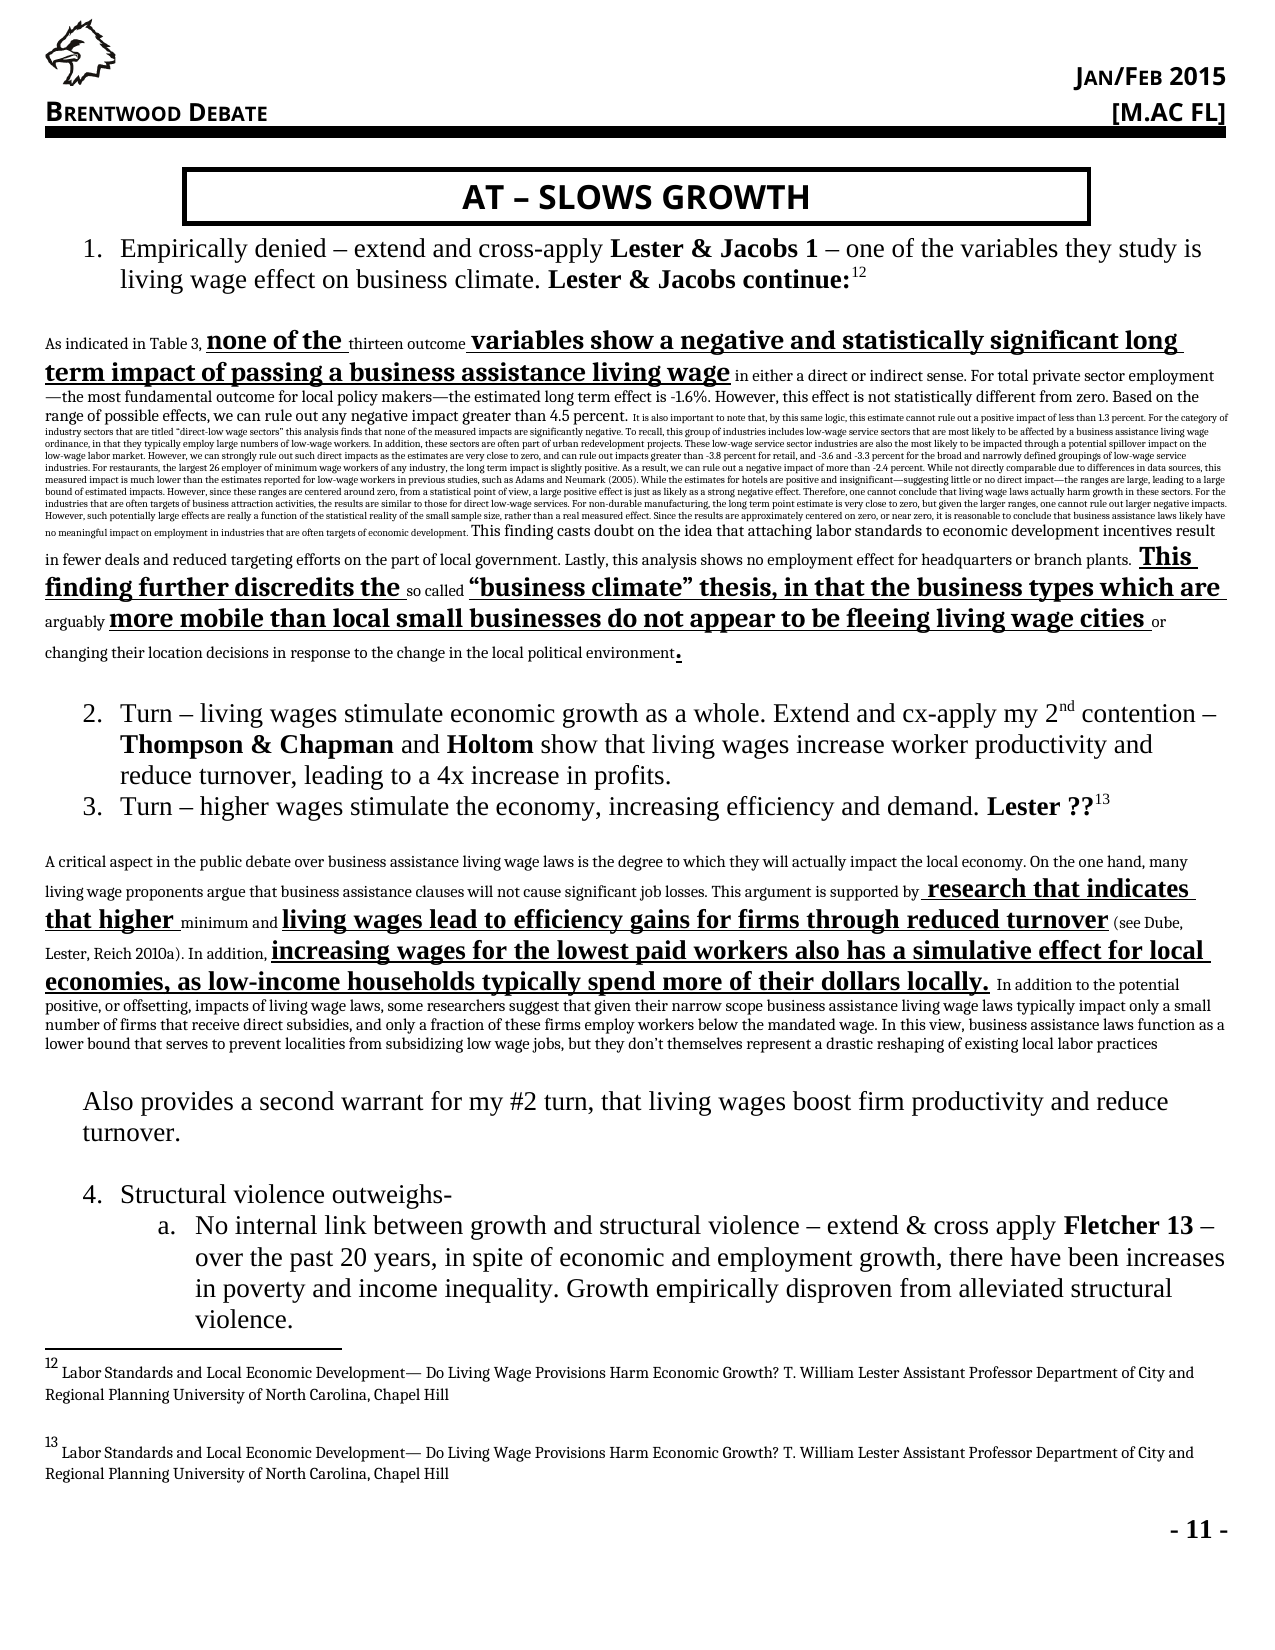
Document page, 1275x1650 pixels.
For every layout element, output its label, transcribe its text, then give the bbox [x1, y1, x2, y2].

picture [45, 18, 116, 86]
list Turn – higher wages stimulate the economy, increasing efficiency and demand. Lester ?? [82, 790, 1228, 821]
list Structural violence outweighs- [82, 1178, 1228, 1209]
title AT – Slows Growth [187, 172, 1087, 221]
list Empirically denied – extend and cross-apply Lester & Jacobs 1 – one of the variables they study is living wage effect on business climate. Lester & Jacobs continue: [82, 232, 1228, 294]
list No internal link between growth and structural violence – extend & cross apply Fletcher 13 – over the past 20 years, in spite of economic and employment growth, there have been increases in poverty and income inequality. Growth empirically disproven from alleviated structural violence. [157, 1209, 1228, 1334]
text As indicated in Table 3, none of the thirteen outcome variables show a negative and statistically significant long term impact of passing a business assistance living wage in either a direct or indirect sense. For total private sector employment—the most fundamental outcome for local policy makers—the estimated long term effect is -1.6%. However, this effect is not statistically different from zero. Based on the range of possible effects, we can rule out any negative impact greater than 4.5 percent. It is also important to note that, by this same logic, this estimate cannot rule out a positive impact of less than 1.3 percent. For the category of industry sectors that are titled “direct-low wage sectors” this analysis finds that none of the measured impacts are significantly negative. To recall, this group of industries includes low-wage service sectors that are most likely to be affected by a business assistance living wage ordinance, in that they typically employ large numbers of low-wage workers. In addition, these sectors are often part of urban redevelopment projects. These low-wage service sector industries are also the most likely to be impacted through a potential spillover impact on the low-wage labor market. However, we can strongly rule out such direct impacts as the estimates are very close to zero, and can rule out impacts greater than -3.8 percent for retail, and -3.6 and -3.3 percent for the broad and narrowly defined groupings of low-wage service industries. For restaurants, the largest 26 employer of minimum wage workers of any industry, the long term impact is slightly positive. As a result, we can rule out a negative impact of more than -2.4 percent. While not directly comparable due to differences in data sources, this measured impact is much lower than the estimates reported for low-wage workers in previous studies, such as Adams and Neumark (2005). While the estimates for hotels are positive and insignificant—suggesting little or no direct impact—the ranges are large, leading to a large bound of estimated impacts. However, since these ranges are centered around zero, from a statistical point of view, a large positive effect is just as likely as a strong negative effect. Therefore, one cannot conclude that living wage laws actually harm growth in these sectors. For the industries that are often targets of business attraction activities, the results are similar to those for direct low-wage services. For non-durable manufacturing, the long term point estimate is very close to zero, but given the larger ranges, one cannot rule out larger negative impacts. However, such potentially large effects are really a function of the statistical reality of the small sample size, rather than a real measured effect. Since the results are approximately centered on zero, or near zero, it is reasonable to conclude that business assistance laws likely have no meaningful impact on employment in industries that are often targets of economic development. This finding casts doubt on the idea that attaching labor standards to economic development incentives result in fewer deals and reduced targeting efforts on the part of local government. Lastly, this analysis shows no employment effect for headquarters or branch plants. This finding further discredits the so called “business climate” thesis, in that the business types which are arguably more mobile than local small businesses do not appear to be fleeing living wage cities or changing their location decisions in response to the change in the local political environment. [45, 325, 1228, 666]
list Turn – living wages stimulate economic growth as a whole. Extend and cx-apply my 2nd contention – Thompson & Chapman and Holtom show that living wages increase worker productivity and reduce turnover, leading to a 4x increase in profits. [82, 697, 1228, 790]
text A critical aspect in the public debate over business assistance living wage laws is the degree to which they will actually impact the local economy. On the one hand, many living wage proponents argue that business assistance clauses will not cause significant job losses. This argument is supported by research that indicates that higher minimum and living wages lead to efficiency gains for firms through reduced turnover (see Dube, Lester, Reich 2010a). In addition, increasing wages for the lowest paid workers also has a simulative effect for local economies, as low-income households typically spend more of their dollars locally. In addition to the potential positive, or offsetting, impacts of living wage laws, some researchers suggest that given their narrow scope business assistance living wage laws typically impact only a small number of firms that receive direct subsidies, and only a fraction of these firms employ workers below the mandated wage. In this view, business assistance laws function as a lower bound that serves to prevent localities from subsidizing low wage jobs, but they don’t themselves represent a drastic reshaping of existing local labor practices [45, 852, 1228, 1054]
text Also provides a second warrant for my #2 turn, that living wages boost firm productivity and reduce turnover. [82, 1085, 1228, 1147]
